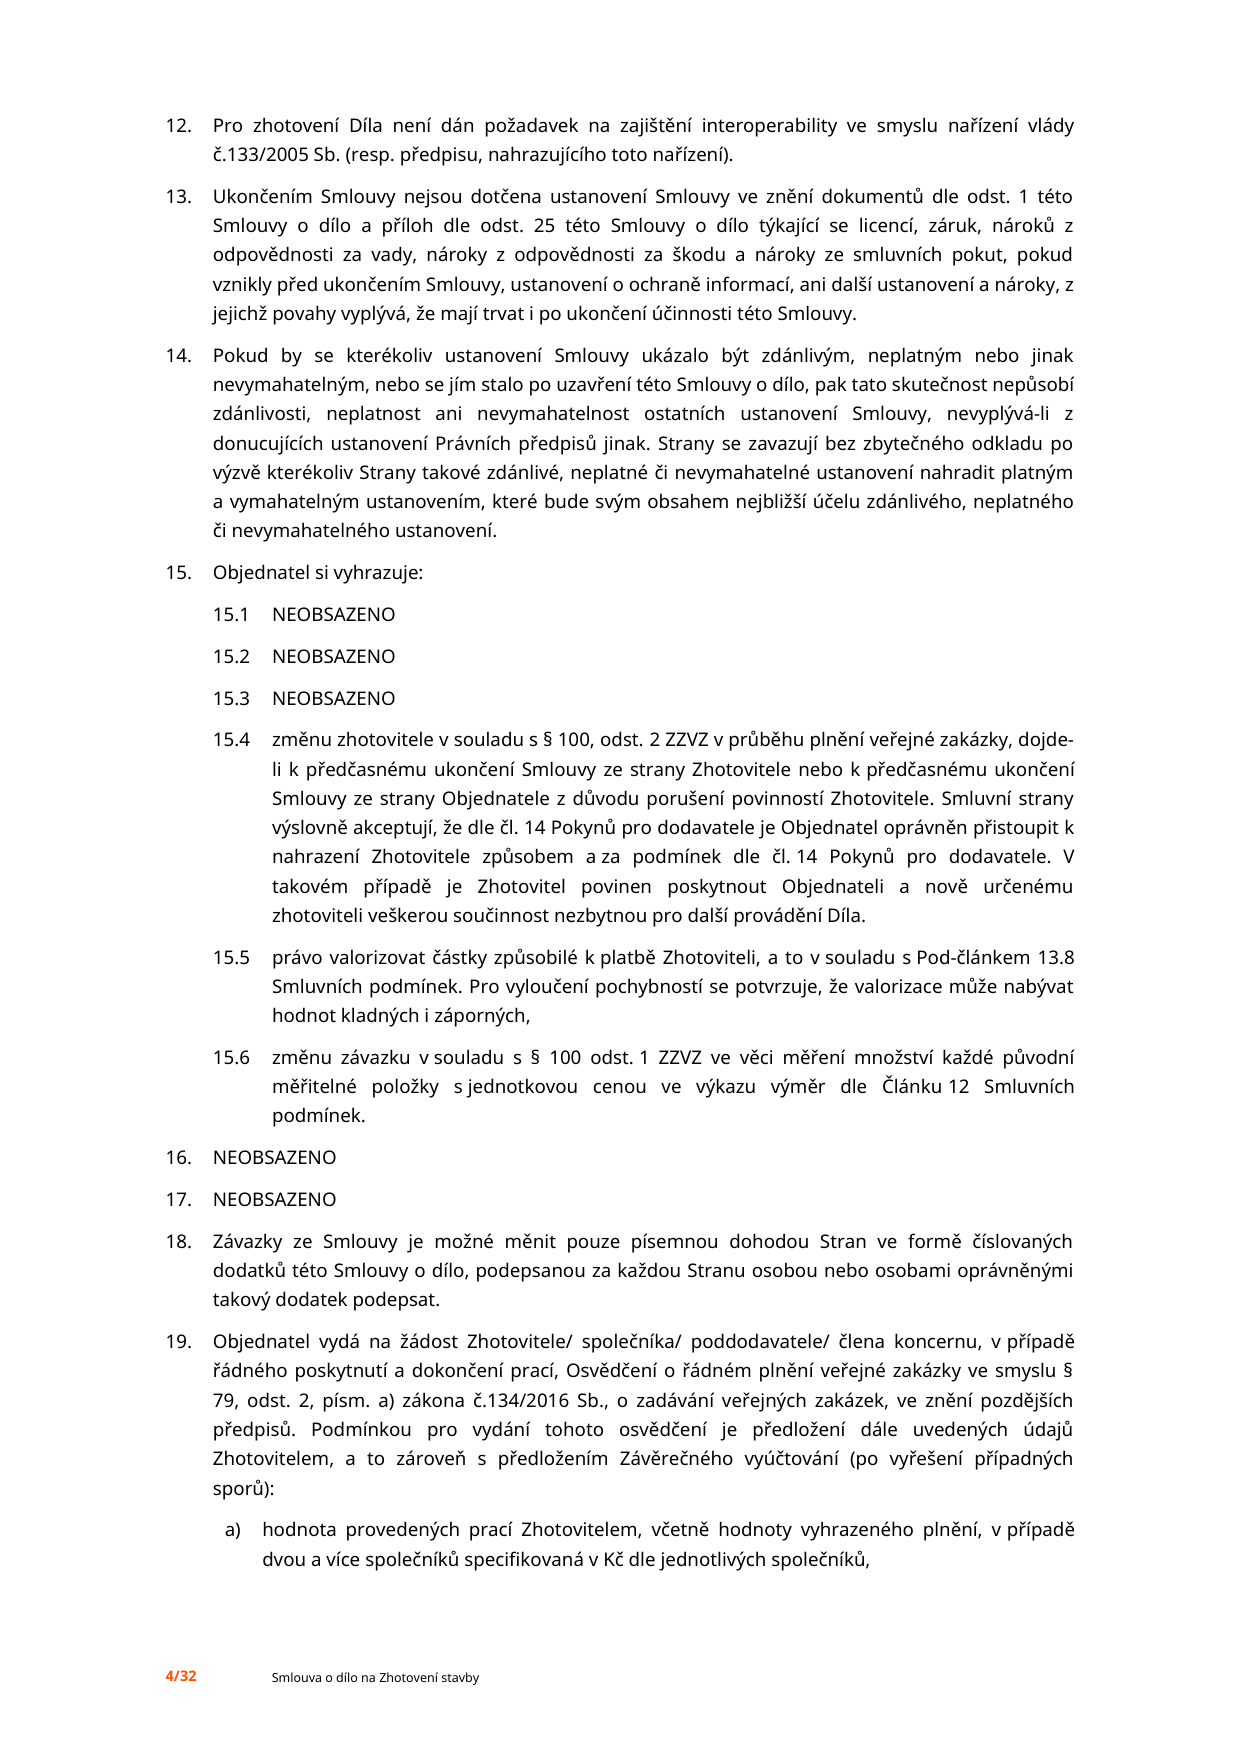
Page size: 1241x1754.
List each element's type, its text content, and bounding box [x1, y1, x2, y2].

text NEOBSAZENO [165, 1186, 1075, 1212]
text Objednatel vydá na žádost Zhotovitele/ společníka/ poddodavatele/ člena koncernu, v případě řádného poskytnutí a dokončení prací, Osvědčení o řádném plnění veřejné zakázky ve smyslu § 79, odst. 2, písm. a) zákona č.134/2016 Sb., o zadávání veřejných zakázek, ve znění pozdějších předpisů. Podmínkou pro vydání tohoto osvědčení je předložení dále uvedených údajů Zhotovitelem, a to zároveň s předložením Závěrečného vyúčtování (po vyřešení případných sporů): [165, 1328, 1075, 1500]
text Ukončením Smlouvy nejsou dotčena ustanovení Smlouvy ve znění dokumentů dle odst. 1 této Smlouvy o dílo a příloh dle odst. 25 této Smlouvy o dílo týkající se licencí, záruk, nároků z odpovědnosti za vady, nároky z odpovědnosti za škodu a nároky ze smluvních pokut, pokud vznikly před ukončením Smlouvy, ustanovení o ochraně informací, ani další ustanovení a nároky, z jejichž povahy vyplývá, že mají trvat i po ukončení účinnosti této Smlouvy. [165, 183, 1075, 326]
text Objednatel si vyhrazuje: [165, 559, 1075, 585]
text Závazky ze Smlouvy je možné měnit pouze písemnou dohodou Stran ve formě číslovaných dodatků této Smlouvy o dílo, podepsanou za každou Stranu osobou nebo osobami oprávněnými takový dodatek podepsat. [165, 1228, 1075, 1312]
text NEOBSAZENO [213, 685, 1075, 710]
text změnu závazku v souladu s § 100 odst. 1 ZZVZ ve věci měření množství každé původní měřitelné položky s jednotkovou cenou ve výkazu výměr dle Článku 12 Smluvních podmínek. [213, 1044, 1075, 1128]
text změnu zhotovitele v souladu s § 100, odst. 2 ZZVZ v průběhu plnění veřejné zakázky, dojde-li k předčasnému ukončení Smlouvy ze strany Zhotovitele nebo k předčasnému ukončení Smlouvy ze strany Objednatele z důvodu porušení povinností Zhotovitele. Smluvní strany výslovně akceptují, že dle čl. 14 Pokynů pro dodavatele je Objednatel oprávněn přistoupit k nahrazení Zhotovitele způsobem a za podmínek dle čl. 14 Pokynů pro dodavatele. V takovém případě je Zhotovitel povinen poskytnout Objednateli a nově určenému zhotoviteli veškerou součinnost nezbytnou pro další provádění Díla. [213, 727, 1075, 928]
text právo valorizovat částky způsobilé k platbě Zhotoviteli, a to v souladu s Pod-článkem 13.8 Smluvních podmínek. Pro vyloučení pochybností se potvrzuje, že valorizace může nabývat hodnot kladných i záporných, [213, 944, 1075, 1028]
text Pokud by se kterékoliv ustanovení Smlouvy ukázalo být zdánlivým, neplatným nebo jinak nevymahatelným, nebo se jím stalo po uzavření této Smlouvy o dílo, pak tato skutečnost nepůsobí zdánlivosti, neplatnost ani nevymahatelnost ostatních ustanovení Smlouvy, nevyplývá-li z donucujících ustanovení Právních předpisů jinak. Strany se zavazují bez zbytečného odkladu po výzvě kterékoliv Strany takové zdánlivé, neplatné či nevymahatelné ustanovení nahradit platným a vymahatelným ustanovením, které bude svým obsahem nejbližší účelu zdánlivého, neplatného či nevymahatelného ustanovení. [165, 342, 1075, 543]
text NEOBSAZENO [213, 601, 1075, 627]
text hodnota provedených prací Zhotovitelem, včetně hodnoty vyhrazeného plnění, v případě dvou a více společníků specifikovaná v Kč dle jednotlivých společníků, [224, 1517, 1075, 1571]
text NEOBSAZENO [213, 643, 1075, 668]
text NEOBSAZENO [165, 1144, 1075, 1170]
text Pro zhotovení Díla není dán požadavek na zajištění interoperability ve smyslu nařízení vlády č.133/2005 Sb. (resp. předpisu, nahrazujícího toto nařízení). [165, 112, 1075, 167]
